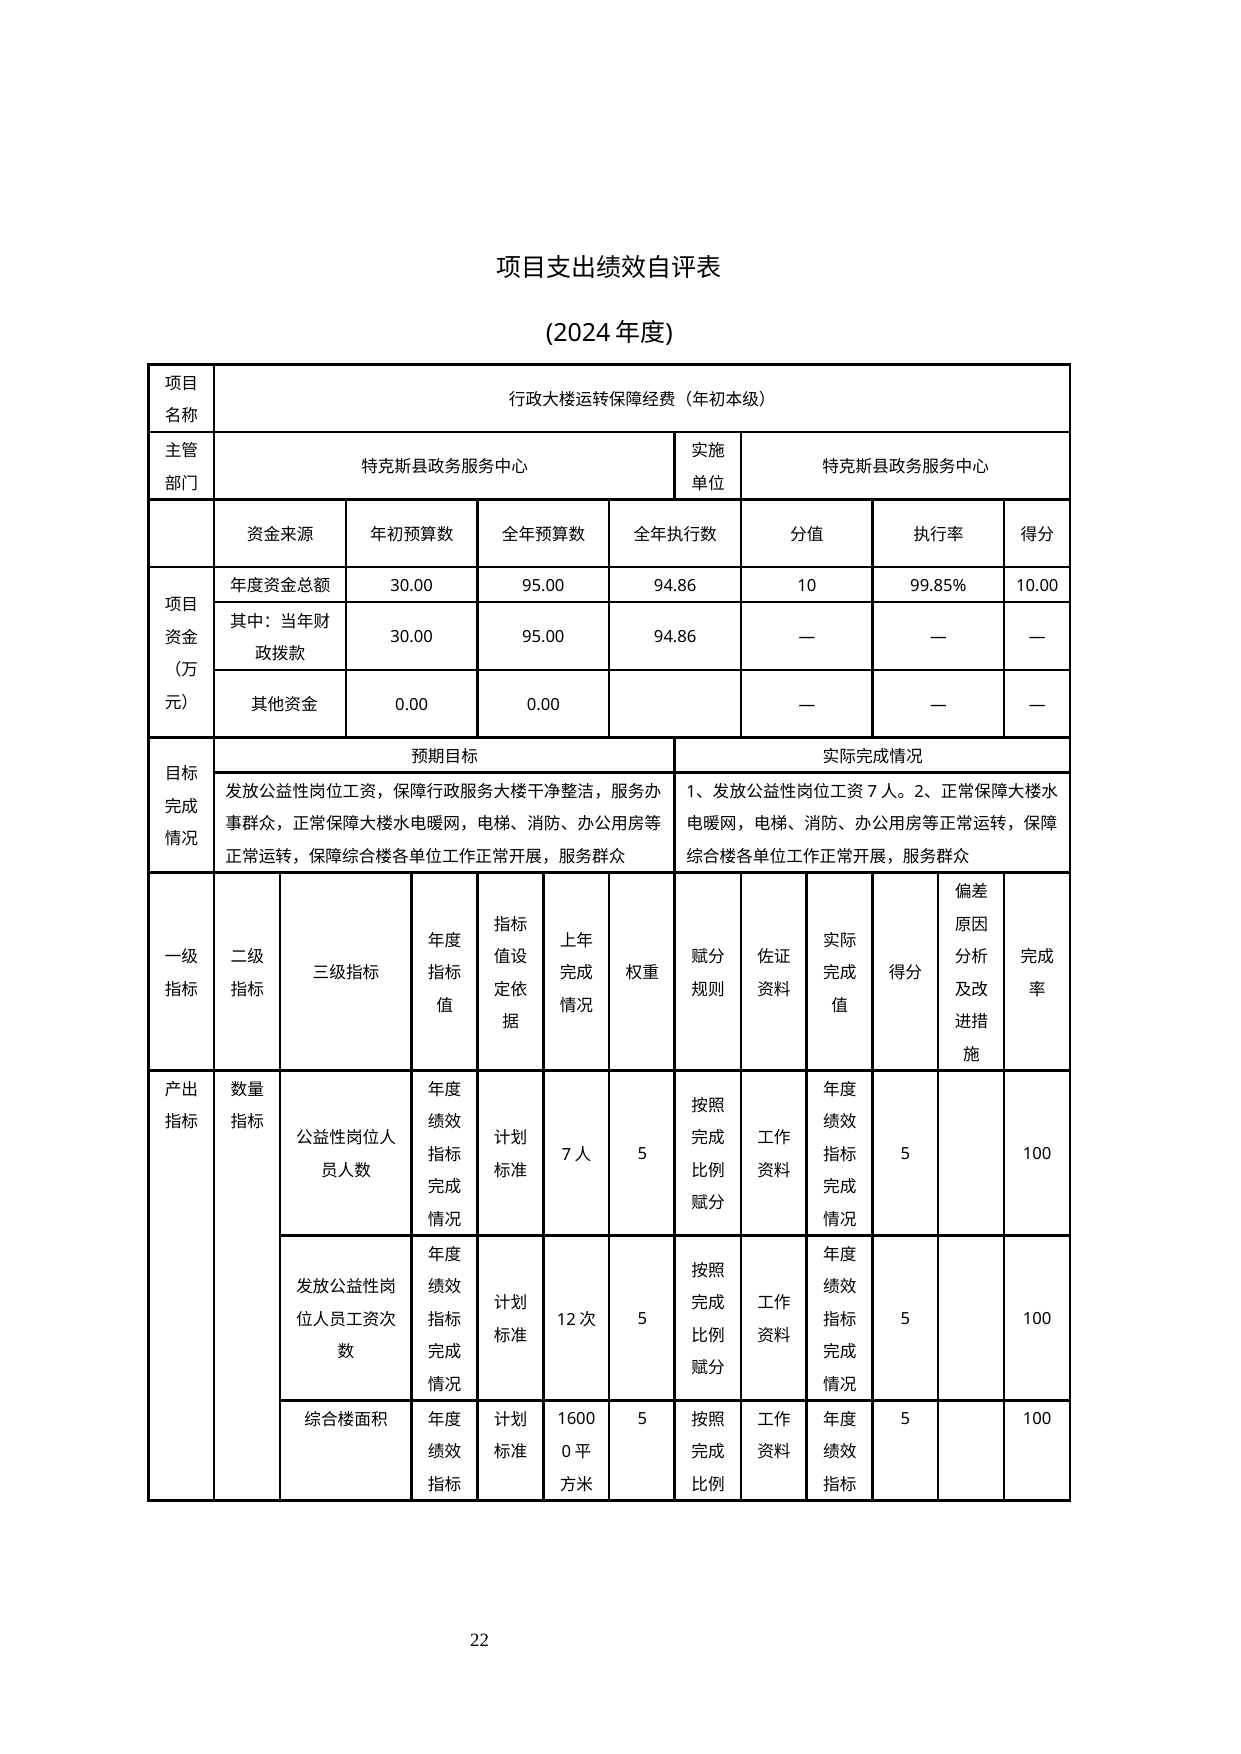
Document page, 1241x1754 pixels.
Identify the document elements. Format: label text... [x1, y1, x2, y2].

table_cell 计划标准 [479, 1402, 542, 1499]
table_cell 年度绩效指标完成情况 [808, 1072, 871, 1234]
table_cell 按照完成比例赋分 [676, 1402, 740, 1499]
table_cell 按照完成比例赋分 [676, 1072, 740, 1234]
table_cell 特克斯县政务服务中心 [215, 433, 673, 498]
table_cell 得分 [1005, 501, 1069, 566]
table_cell 年度资金总额 [215, 568, 345, 601]
table_cell 0.00 [479, 671, 608, 736]
table_cell 实际完成值 [808, 874, 871, 1069]
table_cell 主管部门 [150, 433, 213, 498]
table_cell 全年执行数 [610, 501, 740, 566]
table_cell 目标完成情况 [150, 739, 213, 871]
table_cell 公益性岗位人员人数 [281, 1072, 410, 1234]
table_cell 年度指标值 [413, 874, 476, 1069]
table_cell 完成率 [1005, 874, 1069, 1069]
table_cell 5 [874, 1072, 937, 1234]
table_cell [150, 501, 213, 566]
table_cell 100 [1005, 1072, 1069, 1234]
table_cell 实际完成情况 [676, 739, 1069, 771]
table_cell 30.00 [347, 568, 476, 601]
table_cell 工作资料 [742, 1402, 805, 1499]
table_cell 95.00 [479, 603, 608, 668]
table_cell 7人 [545, 1072, 608, 1234]
table_cell — [1005, 671, 1069, 736]
table_cell 预期目标 [215, 739, 673, 771]
table_cell 0.00 [347, 671, 476, 736]
table_cell [939, 1402, 1003, 1499]
table_cell 特克斯县政务服务中心 [742, 433, 1069, 498]
table_cell 产出指标 [150, 1072, 213, 1499]
table_cell 计划标准 [479, 1072, 542, 1234]
table_cell 得分 [874, 874, 937, 1069]
table_cell 10.00 [1005, 568, 1069, 601]
table_cell 偏差原因分析及改进措施 [939, 874, 1003, 1069]
table_cell 5 [874, 1402, 937, 1499]
table_cell 工作资料 [742, 1072, 805, 1234]
table_cell 94.86 [610, 603, 740, 668]
table_cell (2024年度) [148, 298, 1070, 363]
table_cell 执行率 [874, 501, 1003, 566]
table_cell 三级指标 [281, 874, 410, 1069]
table_cell 94.86 [610, 568, 740, 601]
table_cell 99.85% [874, 568, 1003, 601]
table_cell 项目名称 [150, 366, 213, 431]
table_cell 行政大楼运转保障经费（年初本级） [215, 366, 1069, 431]
table_cell — [874, 671, 1003, 736]
table_cell 指标值设定依据 [479, 874, 542, 1069]
table_cell 100 [1005, 1237, 1069, 1399]
table_cell 佐证资料 [742, 874, 805, 1069]
table_cell 项目资金 （万元） [150, 568, 213, 736]
table_cell 100 [1005, 1402, 1069, 1499]
table_header 项目支出绩效自评表 [148, 233, 1070, 298]
table_cell [939, 1237, 1003, 1399]
table_cell 30.00 [347, 603, 476, 668]
table_cell 10 [742, 568, 871, 601]
table_cell — [742, 671, 871, 736]
table_cell [939, 1072, 1003, 1234]
table_cell 5 [874, 1237, 937, 1399]
table_cell 16000平方米 [545, 1402, 608, 1499]
table_cell 综合楼面积 [281, 1402, 410, 1499]
table_cell 上年完成情况 [545, 874, 608, 1069]
table_cell 其中：当年财政拨款 [215, 603, 345, 668]
table_cell — [742, 603, 871, 668]
table_cell 年初预算数 [347, 501, 476, 566]
table_cell 实施单位 [676, 433, 740, 498]
table_cell 权重 [610, 874, 673, 1069]
table_cell 其他资金 [215, 671, 345, 736]
table_cell — [874, 603, 1003, 668]
table_cell 二级指标 [215, 874, 279, 1069]
table_cell 5 [610, 1072, 673, 1234]
table_cell 一级指标 [150, 874, 213, 1069]
table_cell 年度绩效指标完成情况 [413, 1237, 476, 1399]
table_cell 95.00 [479, 568, 608, 601]
table_cell 工作资料 [742, 1237, 805, 1399]
table_cell 5 [610, 1402, 673, 1499]
table_cell 数量指标 [215, 1072, 279, 1499]
table_cell 分值 [742, 501, 871, 566]
table_cell 资金来源 [215, 501, 345, 566]
table_cell 发放公益性岗位工资，保障行政服务大楼干净整洁，服务办事群众，正常保障大楼水电暖网，电梯、消防、办公用房等正常运转，保障综合楼各单位工作正常开展，服务群众 [215, 774, 673, 871]
table_cell 按照完成比例赋分 [676, 1237, 740, 1399]
table_cell 全年预算数 [479, 501, 608, 566]
table_cell 年度绩效指标完成情况 [808, 1402, 871, 1499]
table_cell [610, 671, 740, 736]
table_cell 年度绩效指标完成情况 [413, 1072, 476, 1234]
table_cell 计划标准 [479, 1237, 542, 1399]
table_cell 赋分规则 [676, 874, 740, 1069]
table_cell 发放公益性岗位人员工资次数 [281, 1237, 410, 1399]
table_cell 12次 [545, 1237, 608, 1399]
table_cell 年度绩效指标完成情况 [413, 1402, 476, 1499]
table_cell 1、发放公益性岗位工资7人。2、正常保障大楼水电暖网，电梯、消防、办公用房等正常运转，保障综合楼各单位工作正常开展，服务群众 [676, 774, 1069, 871]
table_cell — [1005, 603, 1069, 668]
table_cell 5 [610, 1237, 673, 1399]
table_cell 年度绩效指标完成情况 [808, 1237, 871, 1399]
